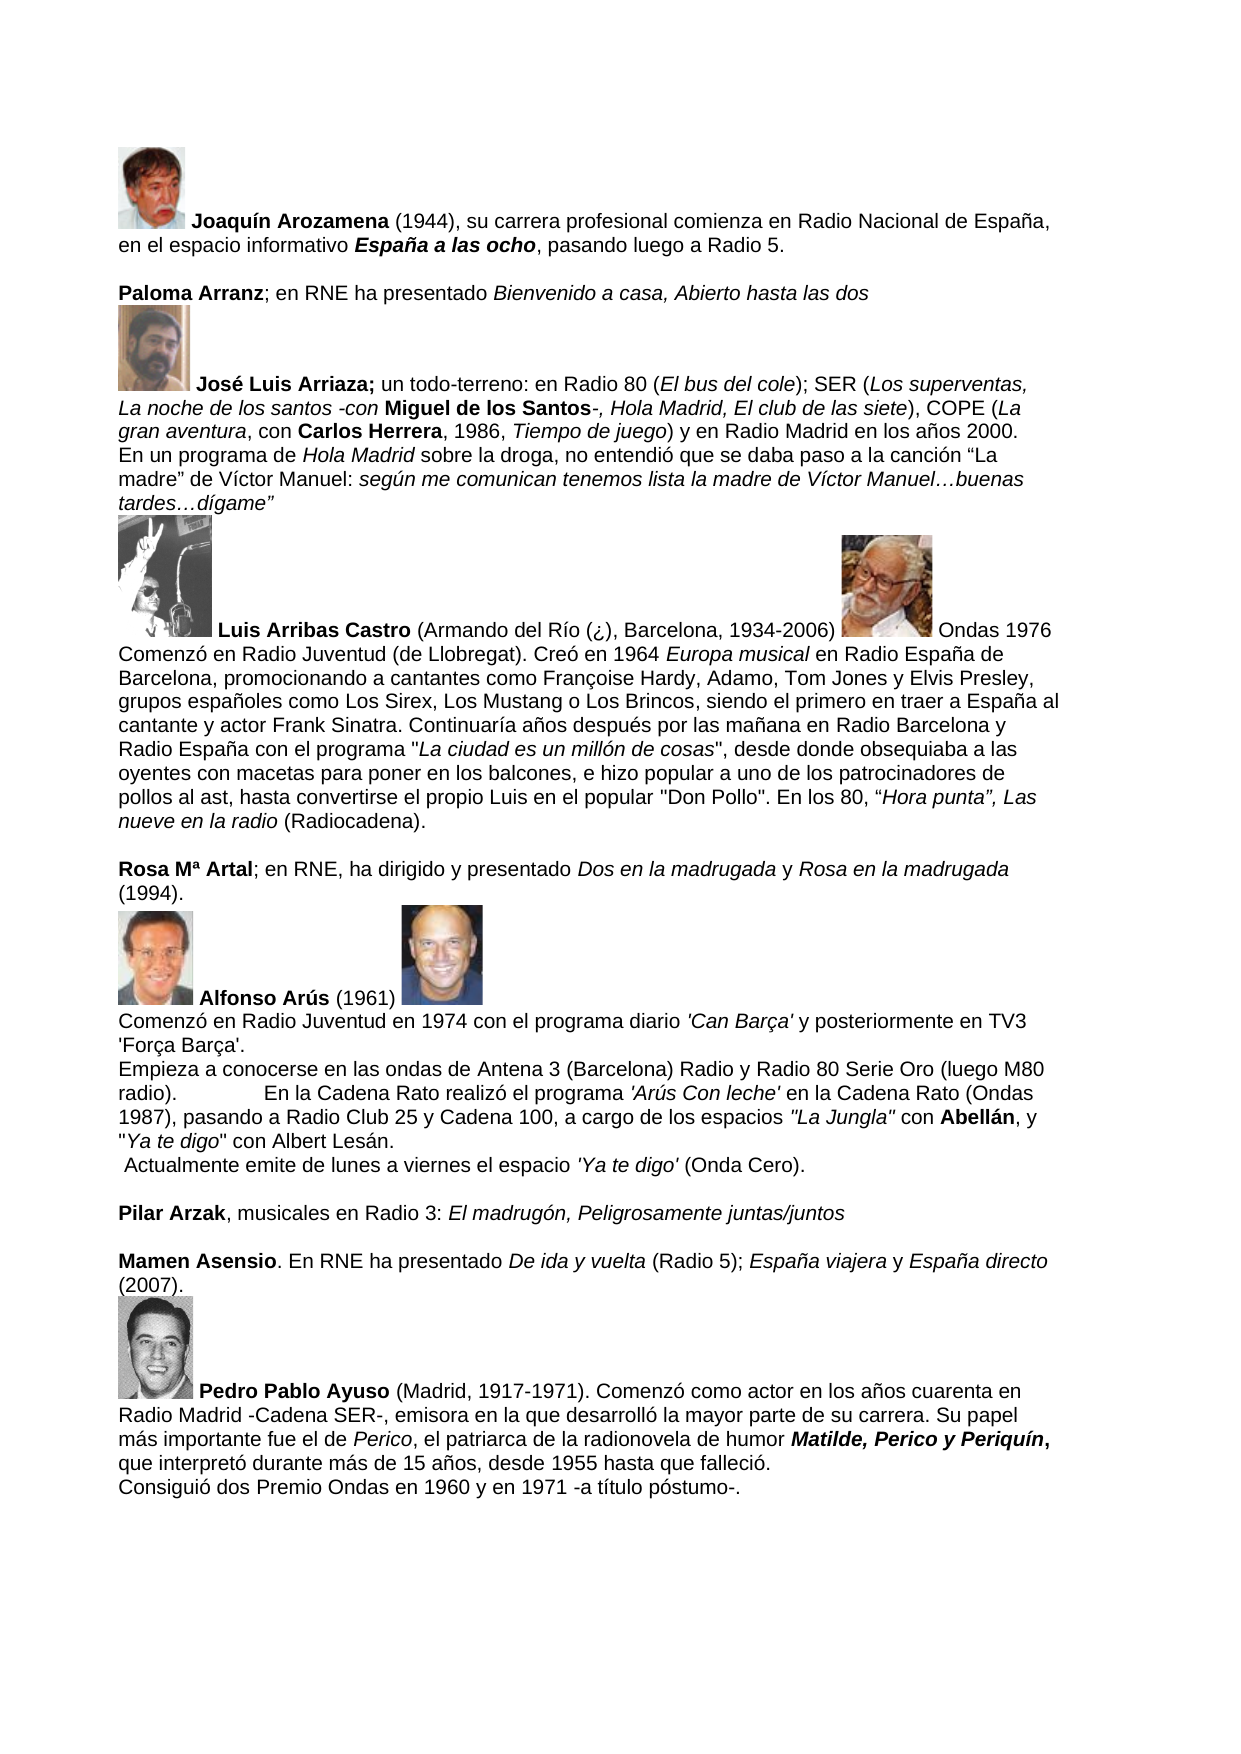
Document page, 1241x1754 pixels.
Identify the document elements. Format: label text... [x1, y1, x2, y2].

picture [118, 1296, 194, 1399]
text Actualmente emite de lunes a viernes el espacio 'Ya te digo' (Onda Cero). [118, 1153, 1063, 1177]
text Luis Arribas Castro (Armando del Río (¿), Barcelona, 1934-2006) Ondas 1976 Comenzó en Radio Juventud (de Llobregat). Creó en 1964 Europa musical en Radio España de Barcelona, promocionando a cantantes como Françoise Hardy, Adamo, Tom Jones y Elvis Presley, grupos españoles como Los Sirex, Los Mustang o Los Brincos, siendo el primero en traer a España al cantante y actor Frank Sinatra. Continuaría años después por las mañana en Radio Barcelona y Radio España con el programa "La ciudad es un millón de cosas", desde donde obsequiaba a las oyentes con macetas para poner en los balcones, e hizo popular a uno de los patrocinadores de pollos al ast, hasta convertirse el propio Luis en el popular "Don Pollo". En los 80, “Hora punta”, Las nueve en la radio (Radiocadena). [118, 515, 1063, 833]
text Empieza a conocerse en las ondas de Antena 3 (Barcelona) Radio y Radio 80 Serie Oro (luego M80 radio). En realizó el programa 'Arús Con leche' en (Ondas 1987), pasando a Radio Club 25 y Cadena cargo de los espacios "" con Abellán, y "Ya te digo" con Albert Lesán. [118, 1057, 1063, 1153]
text Pedro Pablo Ayuso (Madrid, 1917-1971). Comenzó como actor en los años cuarenta en Radio Madrid -Cadena SER-, emisora en la que desarrolló la mayor parte de su carrera. Su papel más importante fue el de Perico, el patriarca de la radionovela de humor Matilde, Perico y Periquín, que interpretó durante más de 15 años, desde 1955 hasta que falleció. [118, 1297, 1063, 1475]
picture [118, 147, 186, 229]
text Pilar Arzak, musicales en Radio 3: El madrugón, Peligrosamente juntas/juntos [118, 1201, 1063, 1225]
picture [841, 535, 933, 637]
text Paloma Arranz; en RNE ha presentado Bienvenido a casa, Abierto hasta las dos [118, 281, 1063, 305]
picture [401, 905, 483, 1005]
text Comenzó en Radio Juventud en 1974 con el programa diario 'Can Barça' y posteriormente en TV3 'Força Barça'. [118, 1009, 1063, 1057]
text Mamen Asensio. En RNE ha presentado De ida y vuelta (Radio 5); España viajera y España directo (2007). [118, 1249, 1063, 1297]
text José Luis Arriaza; un todo-terreno: en Radio 80 (El bus del cole); SER (Los superventas, La noche de los santos -con Miguel de los Santos-, Hola Madrid, El club de las siete), COPE (La gran aventura, con Carlos Herrera, 1986, Tiempo de juego) y en Radio Madrid en los años 2000. En un programa de Hola Madrid sobre la droga, no entendió que se daba paso a la canción “La madre” de Víctor Manuel: según me comunican tenemos lista la madre de Víctor Manuel…buenas tardes…dígame” [118, 305, 1063, 515]
picture [118, 911, 194, 1005]
text Joaquín Arozamena (1944), su carrera profesional comienza en Radio Nacional de España, en el espacio informativo España a las ocho, pasando luego a Radio 5. [118, 148, 1063, 257]
text Alfonso Arús (1961) [118, 905, 1063, 1009]
text Rosa Mª Artal; en RNE, ha dirigido y presentado Dos en la madrugada y Rosa en la madrugada (1994). [118, 857, 1063, 905]
picture [118, 305, 191, 391]
text Consiguió dos Premio Ondas en 1960 y en 1971 -a título póstumo-. [118, 1475, 1063, 1499]
picture [118, 515, 212, 637]
